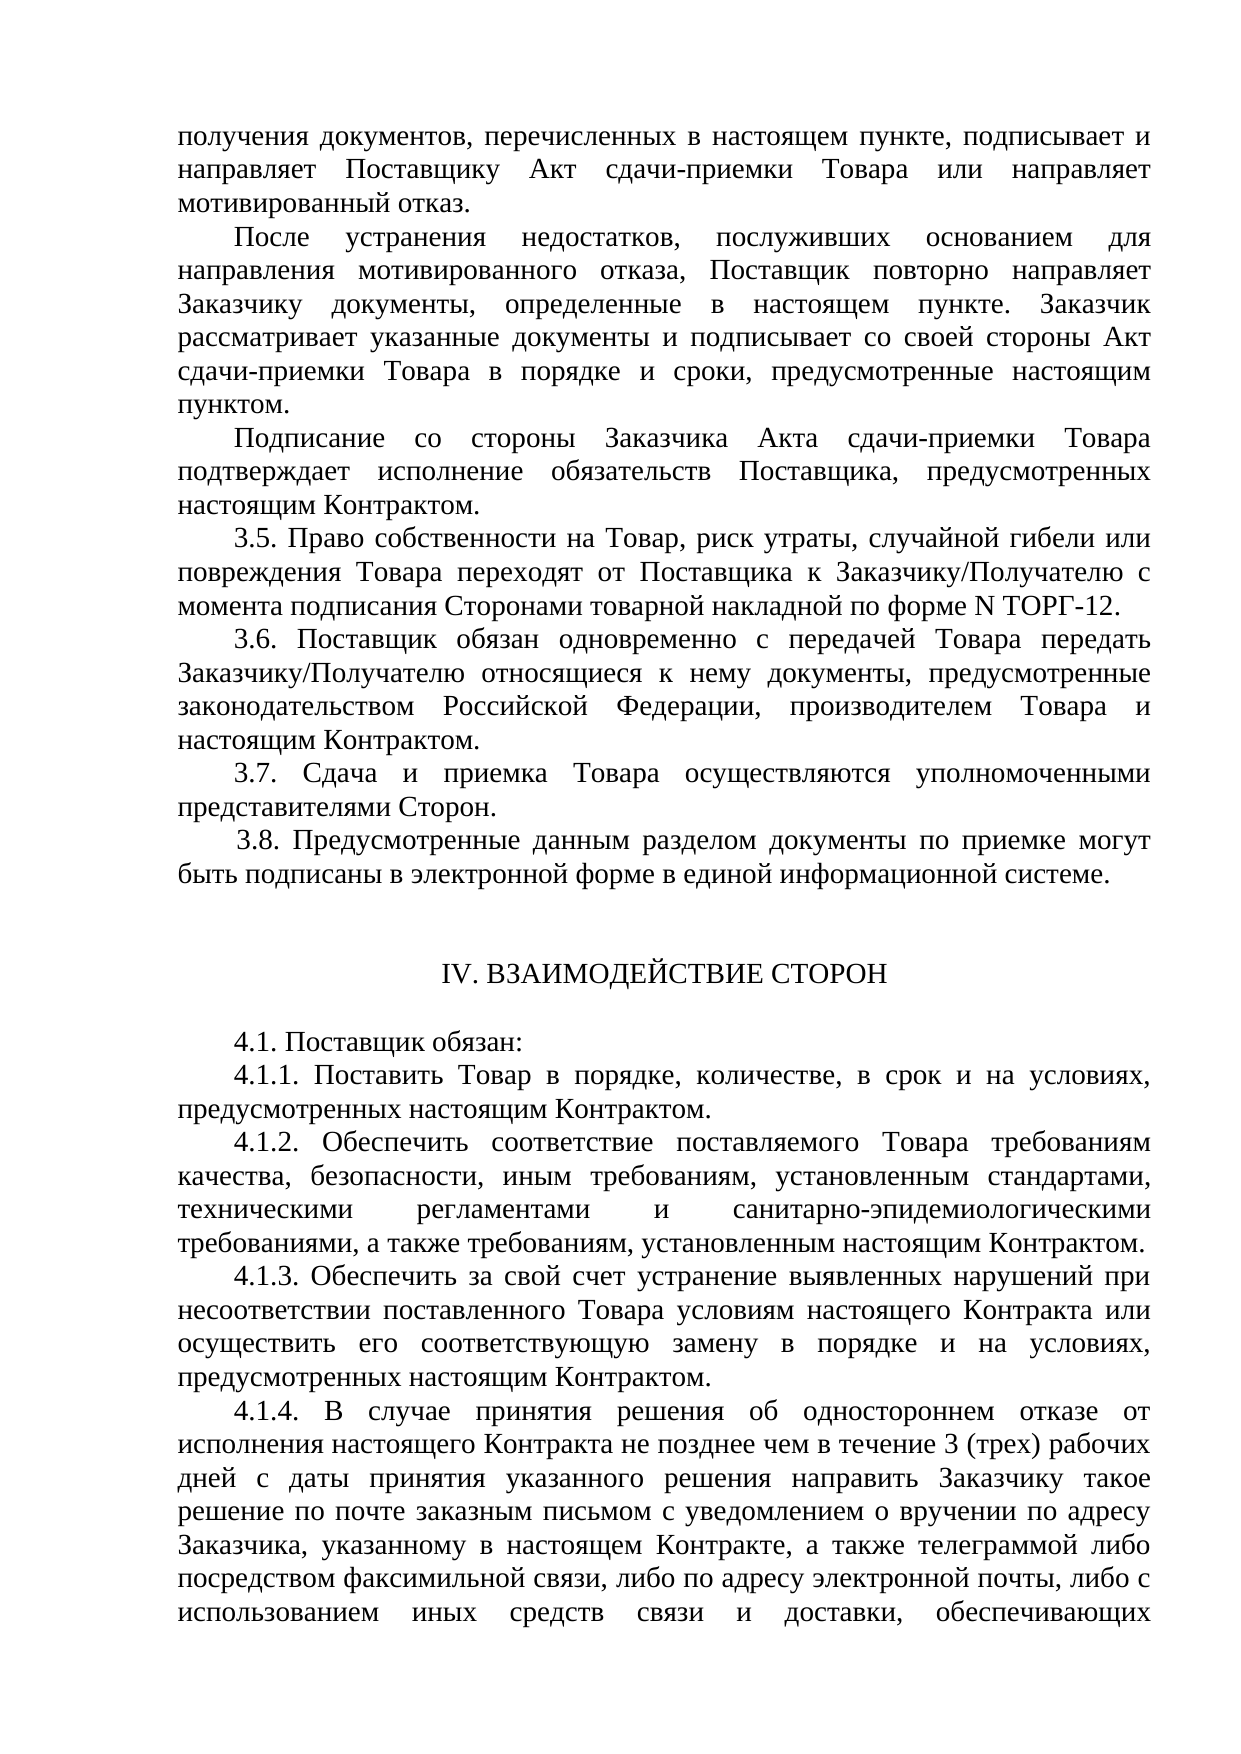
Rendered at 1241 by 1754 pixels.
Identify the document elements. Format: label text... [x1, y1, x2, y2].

text IV. ВЗАИМОДЕЙСТВИЕ СТОРОН [177, 957, 1152, 990]
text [177, 118, 1152, 219]
text После устранения недостатков, послуживших основанием для направления мотивированного отказа, Поставщик повторно направляет Заказчику документы, определенные в настоящем пункте. Заказчик рассматривает указанные документы и подписывает со своей стороны Акт сдачи-приемки Товара в порядке и сроки, предусмотренные настоящим пунктом. [177, 219, 1152, 420]
text 4.1.2. Обеспечить соответствие поставляемого Товара требованиям качества, безопасности, иным требованиям, установленным стандартами, техническими регламентами и санитарно-эпидемиологическими требованиями, а также требованиям, установленным настоящим Контрактом. [177, 1124, 1152, 1258]
text 3.5. Право собственности на Товар, риск утраты, случайной гибели или повреждения Товара переходят от Поставщика к Заказчику/Получателю с момента подписания Сторонами товарной накладной по форме N ТОРГ-12. [177, 521, 1152, 621]
text 3.6. Поставщик обязан одновременно с передачей Товара передать Заказчику/Получателю относящиеся к нему документы, предусмотренные законодательством Российской Федерации, производителем Товара и настоящим Контрактом. [177, 621, 1152, 755]
text 4.1.1. Поставить Товар в порядке, количестве, в срок и на условиях, предусмотренных настоящим Контрактом. [177, 1057, 1152, 1124]
text 4.1. Поставщик обязан: [177, 1024, 1152, 1057]
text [177, 1393, 1152, 1627]
text Подписание со стороны Заказчика Акта сдачи-приемки Товара подтверждает исполнение обязательств Поставщика, предусмотренных настоящим Контрактом. [177, 420, 1152, 521]
text 3.8. Предусмотренные данным разделом документы по приемке могут быть подписаны в электронной форме в единой информационной системе. [177, 822, 1152, 889]
text 4.1.3. Обеспечить за свой счет устранение выявленных нарушений при несоответствии поставленного Товара условиям настоящего Контракта или осуществить его соответствующую замену в порядке и на условиях, предусмотренных настоящим Контрактом. [177, 1258, 1152, 1393]
text 3.7. Сдача и приемка Товара осуществляются уполномоченными представителями Сторон. [177, 755, 1152, 822]
